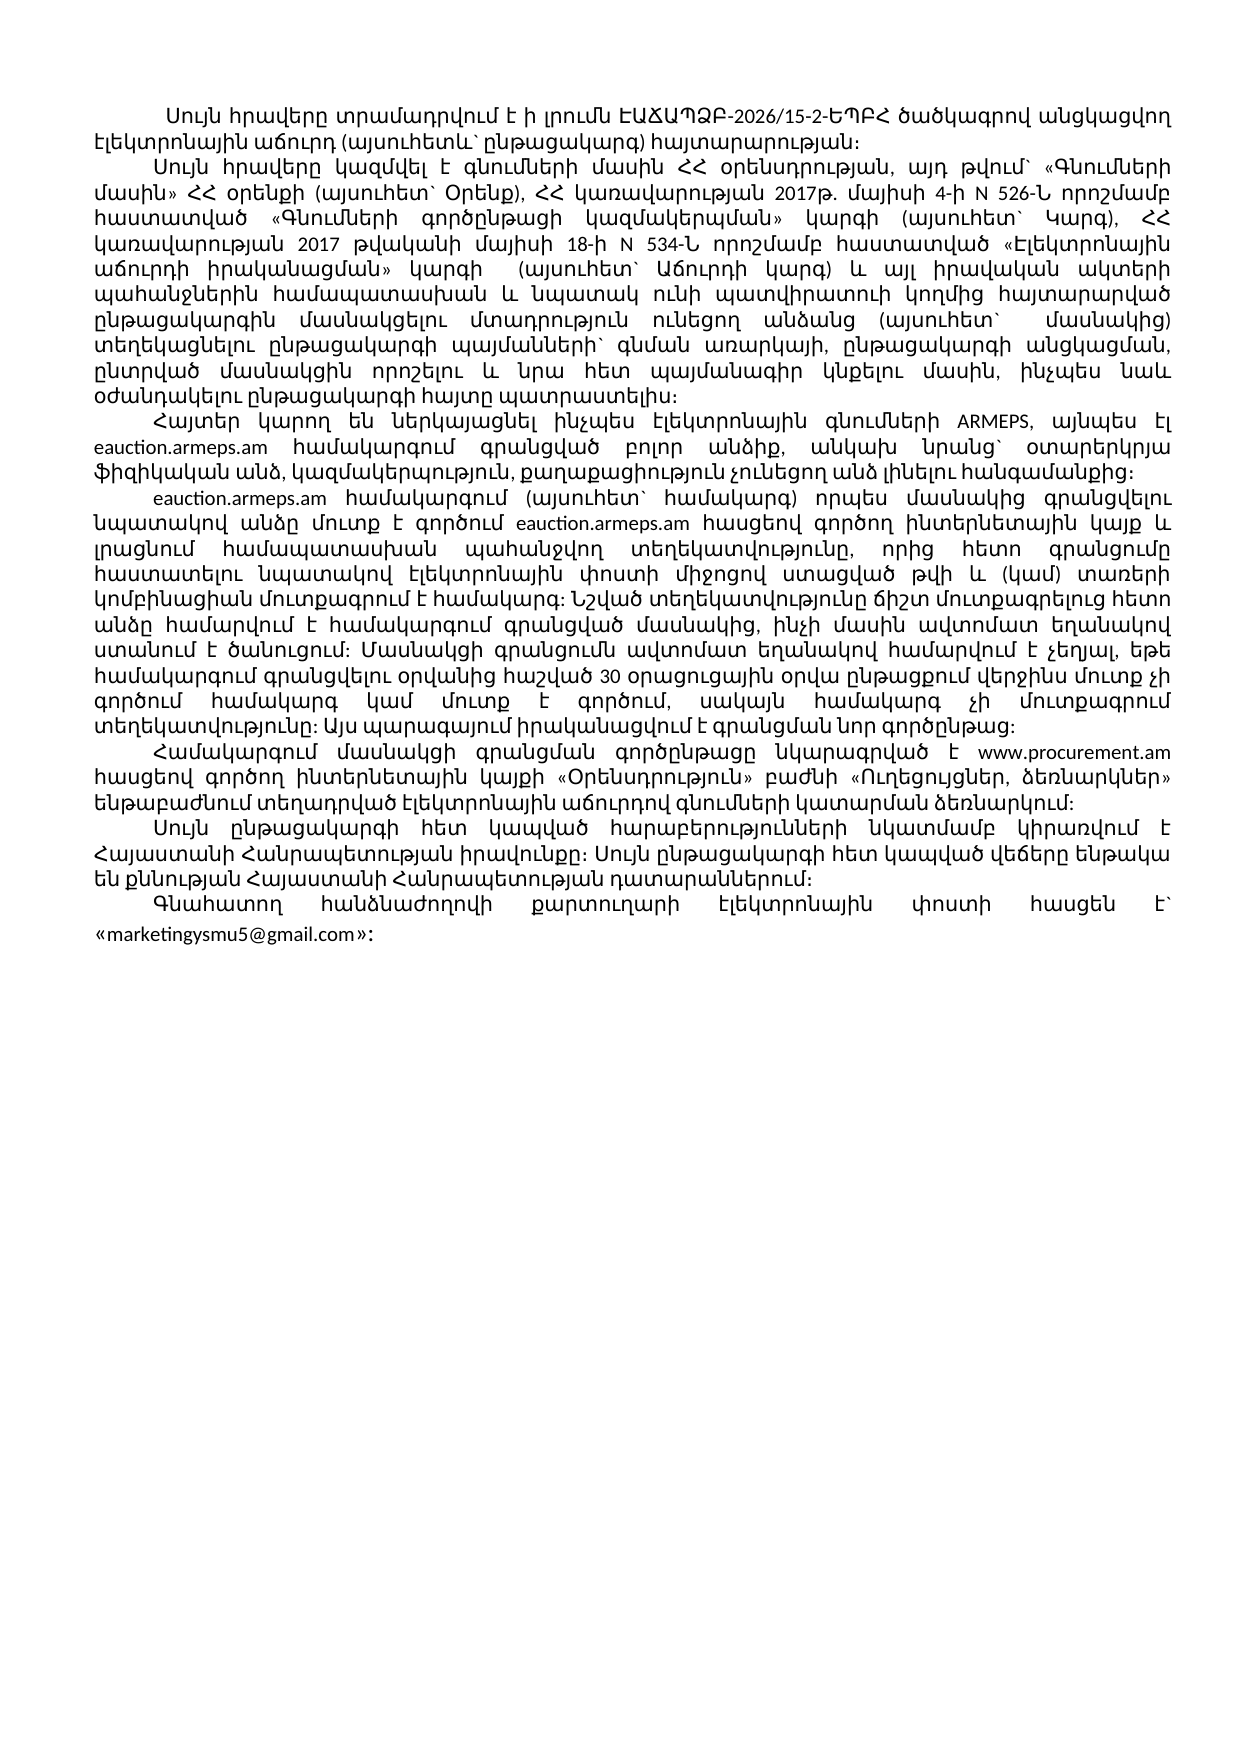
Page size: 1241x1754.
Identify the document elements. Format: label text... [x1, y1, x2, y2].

text Հայտեր կարող են ներկայացնել ինչպես էլեկտրոնային գնումների ARMEPS, այնպես էլ eauction.armeps.am համակարգում գրանցված բոլոր անձիք, անկախ նրանց` օտարերկրյա ֆիզիկական անձ, կազմակերպություն, քաղաքացիություն չունեցող անձ լինելու հանգամանքից։ [94, 409, 1171, 485]
text Սույն հրավերը կազմվել է գնումների մասին ՀՀ օրենսդրության, այդ թվում` «Գնումների մասին» ՀՀ օրենքի (այսուհետ` Օրենք), ՀՀ կառավարության 2017թ. մայիսի 4-ի N 526-Ն որոշմամբ հաստատված «Գնումների գործընթացի կազմակերպման» կարգի (այսուհետ` Կարգ), ՀՀ կառավարության 2017 թվականի մայիսի 18-ի N 534-Ն որոշմամբ հաստատված «Էլեկտրոնային աճուրդի իրականացման» կարգի (այսուհետ` Աճուրդի կարգ) և այլ իրավական ակտերի պահանջներին համապատասխան և նպատակ ունի պատվիրատուի կողմից հայտարարված ընթացակարգին մասնակցելու մտադրություն ունեցող անձանց (այսուհետ` մասնակից) տեղեկացնելու ընթացակարգի պայմանների` գնման առարկայի, ընթացակարգի անցկացման, ընտրված մասնակցին որոշելու և նրա հետ պայմանագիր կնքելու մասին, ինչպես նաև օժանդակելու ընթացակարգի հայտը պատրաստելիս։ [94, 154, 1171, 409]
text Գնահատող հանձնաժողովի քարտուղարի էլեկտրոնային փոստի հասցեն է` «marketingysmu5@gmail.com»: [94, 892, 1171, 948]
text Սույն հրավերը տրամադրվում է ի լրումն ԷԱՃԱՊՁԲ-2026/15-2-ԵՊԲՀ ծածկագրով անցկացվող էլեկտրոնային աճուրդ (այսուհետև` ընթացակարգ) հայտարարության։ [94, 104, 1171, 154]
text eauction.armeps.am համակարգում (այսուհետ` համակարգ) որպես մասնակից գրանցվելու նպատակով անձը մուտք է գործում eauction.armeps.am հասցեով գործող ինտերնետային կայք և լրացնում համապատասխան պահանջվող տեղեկատվությունը, որից հետո գրանցումը հաստատելու նպատակով էլեկտրոնային փոստի միջոցով ստացված թվի և (կամ) տառերի կոմբինացիան մուտքագրում է համակարգ: Նշված տեղեկատվությունը ճիշտ մուտքագրելուց հետո անձը համարվում է համակարգում գրանցված մասնակից, ինչի մասին ավտոմատ եղանակով ստանում է ծանուցում: Մասնակցի գրանցումն ավտոմատ եղանակով համարվում է չեղյալ, եթե համակարգում գրանցվելու օրվանից հաշված 30 օրացուցային օրվա ընթացքում վերջինս մուտք չի գործում համակարգ կամ մուտք է գործում, սակայն համակարգ չի մուտքագրում տեղեկատվությունը: Այս պարագայում իրականացվում է գրանցման նոր գործընթաց: [94, 485, 1171, 739]
text Սույն ընթացակարգի հետ կապված հարաբերությունների նկատմամբ կիրառվում է Հայաստանի Հանրապետության իրավունքը։ Սույն ընթացակարգի հետ կապված վեճերը ենթակա են քննության Հայաստանի Հանրապետության դատարաններում։ [94, 815, 1171, 892]
text Համակարգում մասնակցի գրանցման գործընթացը նկարագրված է www.procurement.am հասցեով գործող ինտերնետային կայքի «Օրենսդրություն» բաժնի «Ուղեցույցներ, ձեռնարկներ» ենթաբաժնում տեղադրված էլեկտրոնային աճուրդով գնումների կատարման ձեռնարկում: [94, 739, 1171, 815]
